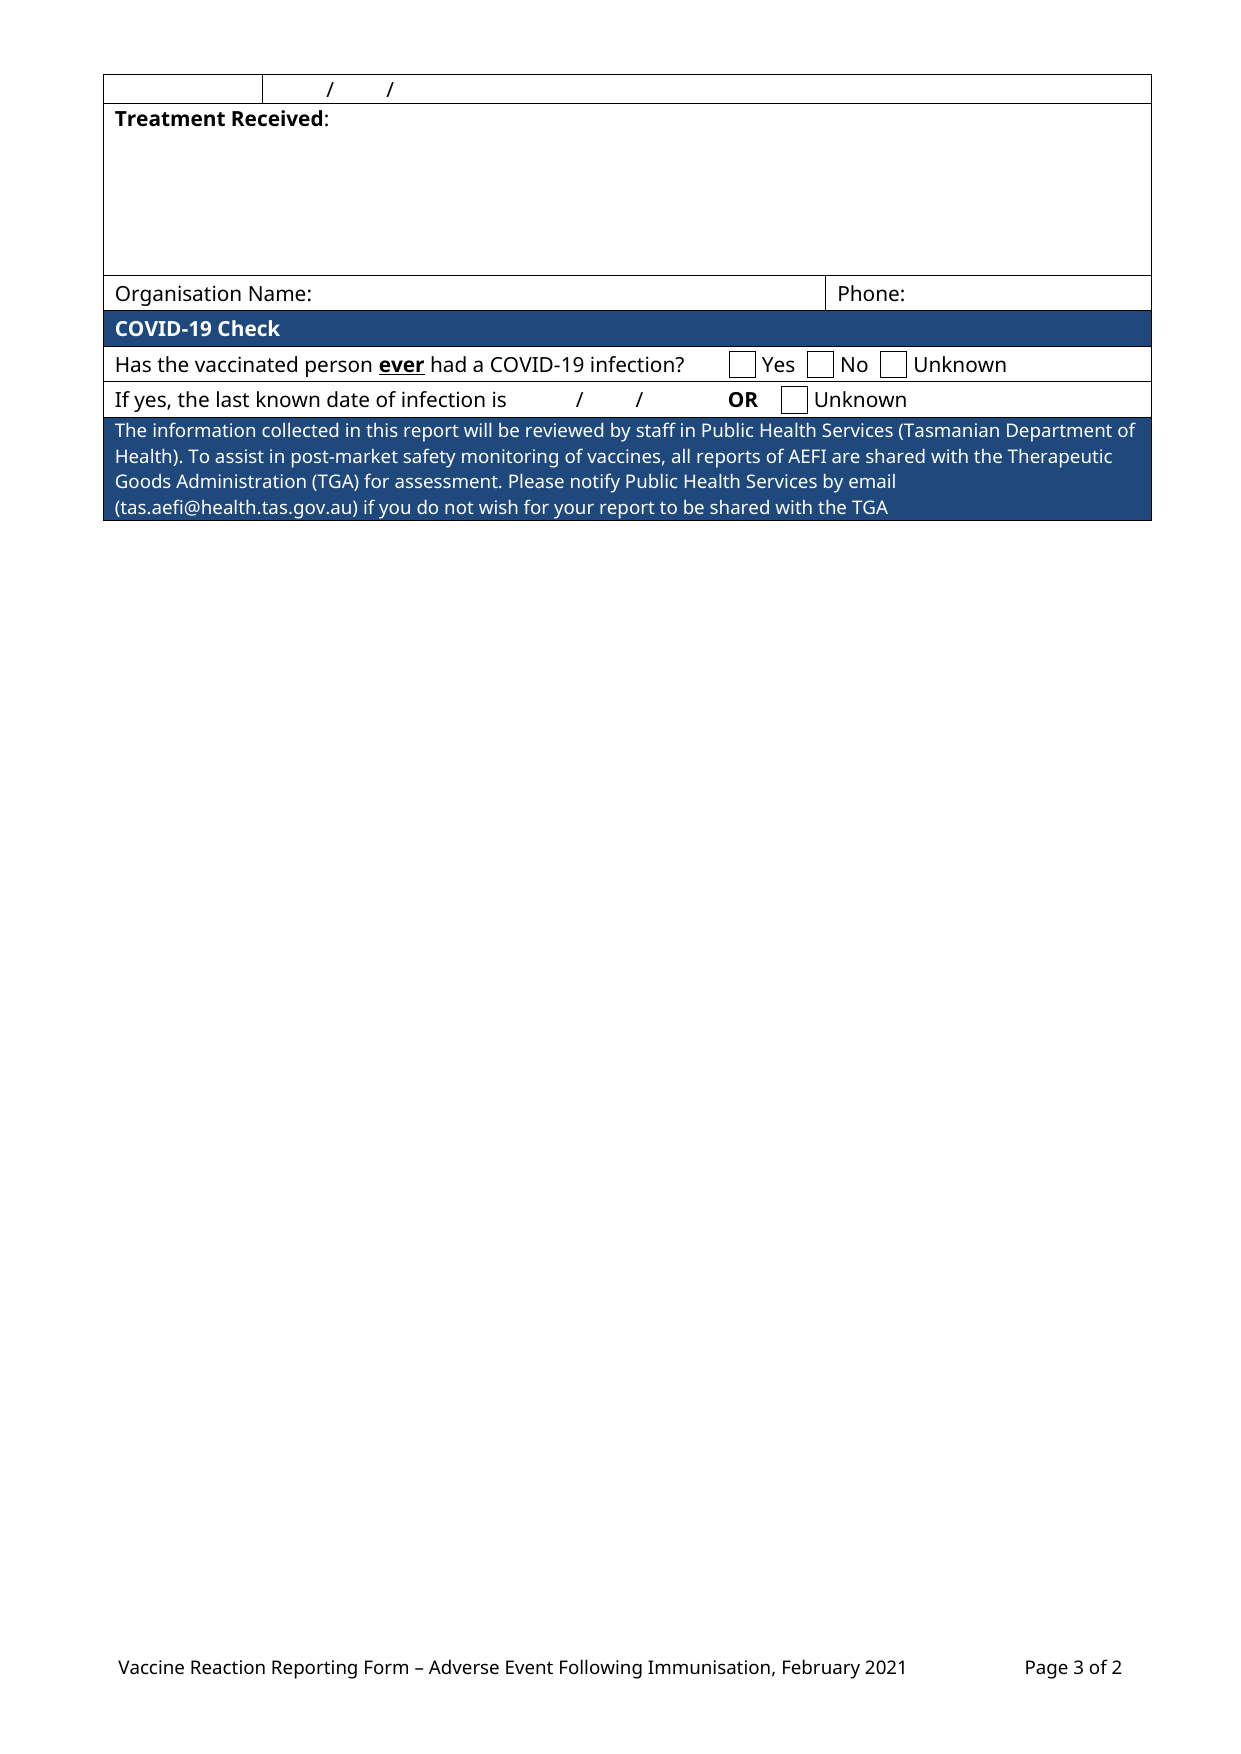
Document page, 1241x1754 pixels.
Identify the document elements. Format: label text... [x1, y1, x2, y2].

table_cell The information collected in this report will be reviewed by staff in Public Health Services (Tasmanian Department of Health). To assist in post-market safety monitoring of vaccines, all reports of AEFI are shared with the Therapeutic Goods Administration (TGA) for assessment. Please notify Public Health Services by email (tas.aefi@health.tas.gov.au) if you do not wish for your report to be shared with the TGA [104, 418, 1151, 520]
table_cell Treatment Received: [104, 104, 1151, 275]
table_cell Organisation Name: [104, 276, 825, 310]
table_cell Has the vaccinated person ever had a COVID-19 infection? Yes No Unknown [104, 347, 1151, 381]
table_cell Phone: [826, 276, 1151, 310]
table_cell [263, 75, 1151, 103]
table_cell COVID-19 Check [104, 311, 1151, 346]
table_cell If yes, the last known date of infection is / / OR Unknown [104, 382, 1151, 417]
